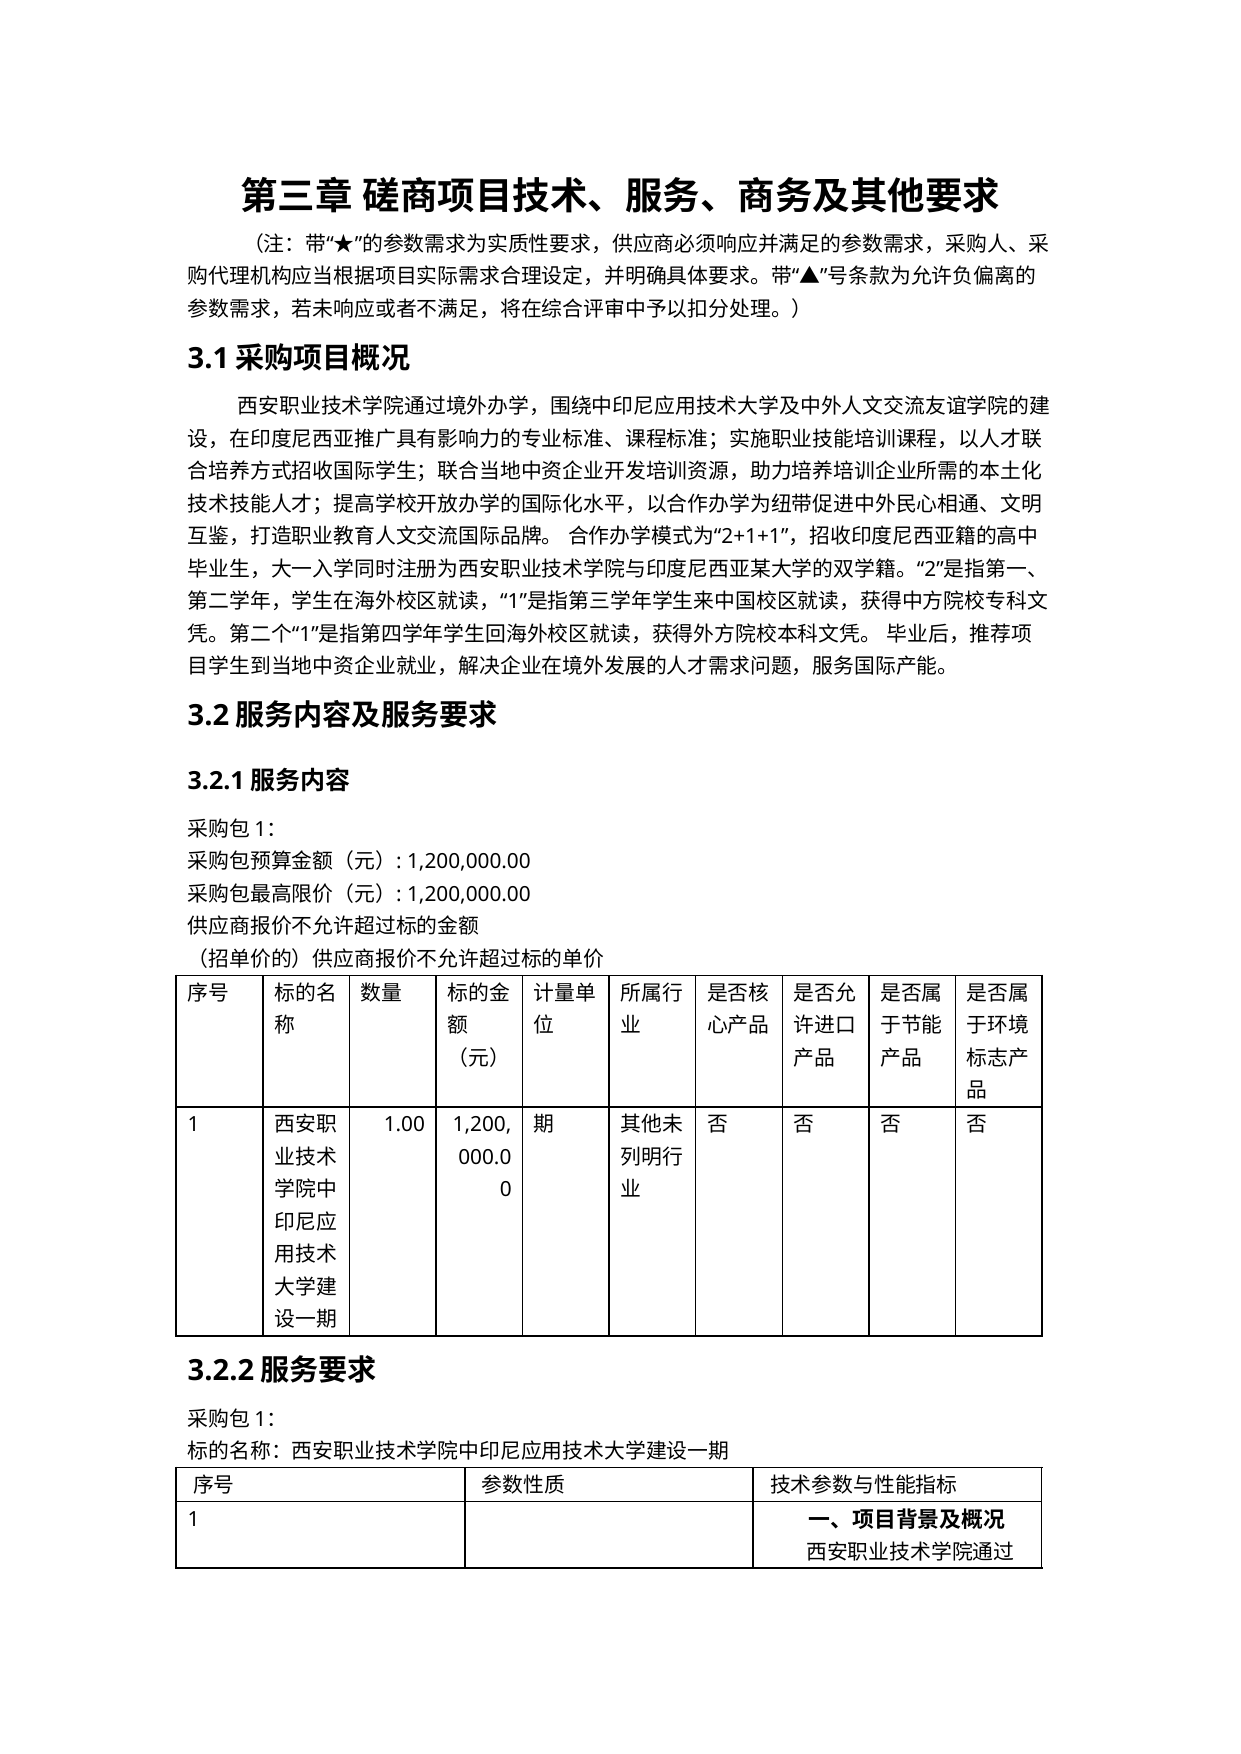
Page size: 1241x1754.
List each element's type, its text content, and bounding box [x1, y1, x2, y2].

table_header 计量单位 [523, 976, 608, 1106]
table_cell 西安职业技术学院中印尼应用技术大学建设一期 [264, 1108, 349, 1335]
table_cell 1 [177, 1108, 262, 1335]
table_cell 否 [783, 1108, 868, 1335]
table_cell 1 [177, 1502, 464, 1567]
table_header 是否属于环境标志产品 [956, 976, 1041, 1106]
table_header 是否属于节能产品 [870, 976, 955, 1106]
text 采购包最高限价（元）: 1,200,000.00 [187, 877, 1053, 909]
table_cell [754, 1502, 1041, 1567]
text 3.1采购项目概况 [187, 324, 1053, 389]
text 3.2.1服务内容 [187, 747, 1053, 812]
table_cell 否 [696, 1108, 782, 1335]
table_header 数量 [350, 976, 435, 1106]
table_cell 1,200,000.00 [437, 1108, 522, 1335]
table_header 序号 [177, 976, 262, 1106]
table_header 技术参数与性能指标 [754, 1468, 1041, 1501]
table_cell 否 [870, 1108, 955, 1335]
text 标的名称：西安职业技术学院中印尼应用技术大学建设一期 [187, 1434, 1053, 1467]
text （招单价的）供应商报价不允许超过标的单价 [187, 942, 1053, 974]
text 采购包预算金额（元）: 1,200,000.00 [187, 844, 1053, 877]
table_cell 否 [956, 1108, 1041, 1335]
text （注：带“★”的参数需求为实质性要求，供应商必须响应并满足的参数需求，采购人、采购代理机构应当根据项目实际需求合理设定，并明确具体要求。带“▲”号条款为允许负偏离的参数需求，若未响应或者不满足，将在综合评审中予以扣分处理。） [187, 227, 1053, 324]
table_header 是否核心产品 [696, 976, 782, 1106]
table_cell 其他未列明行业 [610, 1108, 695, 1335]
table_header 标的名称 [264, 976, 349, 1106]
text 第三章 磋商项目技术、服务、商务及其他要求 [187, 162, 1053, 227]
table_header 参数性质 [466, 1468, 752, 1501]
table_cell [466, 1502, 752, 1567]
table_header 序号 [177, 1468, 464, 1501]
text 西安职业技术学院通过境外办学，围绕中印尼应用技术大学及中外人文交流友谊学院的建设，在印度尼西亚推广具有影响力的专业标准、课程标准；实施职业技能培训课程，以人才联合培养方式招收国际学生；联合当地中资企业开发培训资源，助力培养培训企业所需的本土化技术技能人才；提高学校开放办学的国际化水平，以合作办学为纽带促进中外民心相通、文明互鉴，打造职业教育人文交流国际品牌。 合作办学模式为“2+1+1”，招收印度尼西亚籍的高中毕业生，大一入学同时注册为西安职业技术学院与印度尼西亚某大学的双学籍。“2”是指第一、第二学年，学生在海外校区就读，“1”是指第三学年学生来中国校区就读，获得中方院校专科文凭。第二个“1”是指第四学年学生回海外校区就读，获得外方院校本科文凭。 毕业后，推荐项目学生到当地中资企业就业，解决企业在境外发展的人才需求问题，服务国际产能。 [187, 389, 1053, 682]
table_cell 1.00 [350, 1108, 435, 1335]
text 采购包1： [187, 812, 1053, 844]
table_header 所属行业 [610, 976, 695, 1106]
text 供应商报价不允许超过标的金额 [187, 909, 1053, 942]
text 采购包1： [187, 1402, 1053, 1434]
table_header 是否允许进口产品 [783, 976, 868, 1106]
table_header 标的金额 （元） [437, 976, 522, 1106]
text 3.2.2服务要求 [187, 1337, 1053, 1402]
text 3.2服务内容及服务要求 [187, 682, 1053, 747]
table_cell 期 [523, 1108, 608, 1335]
